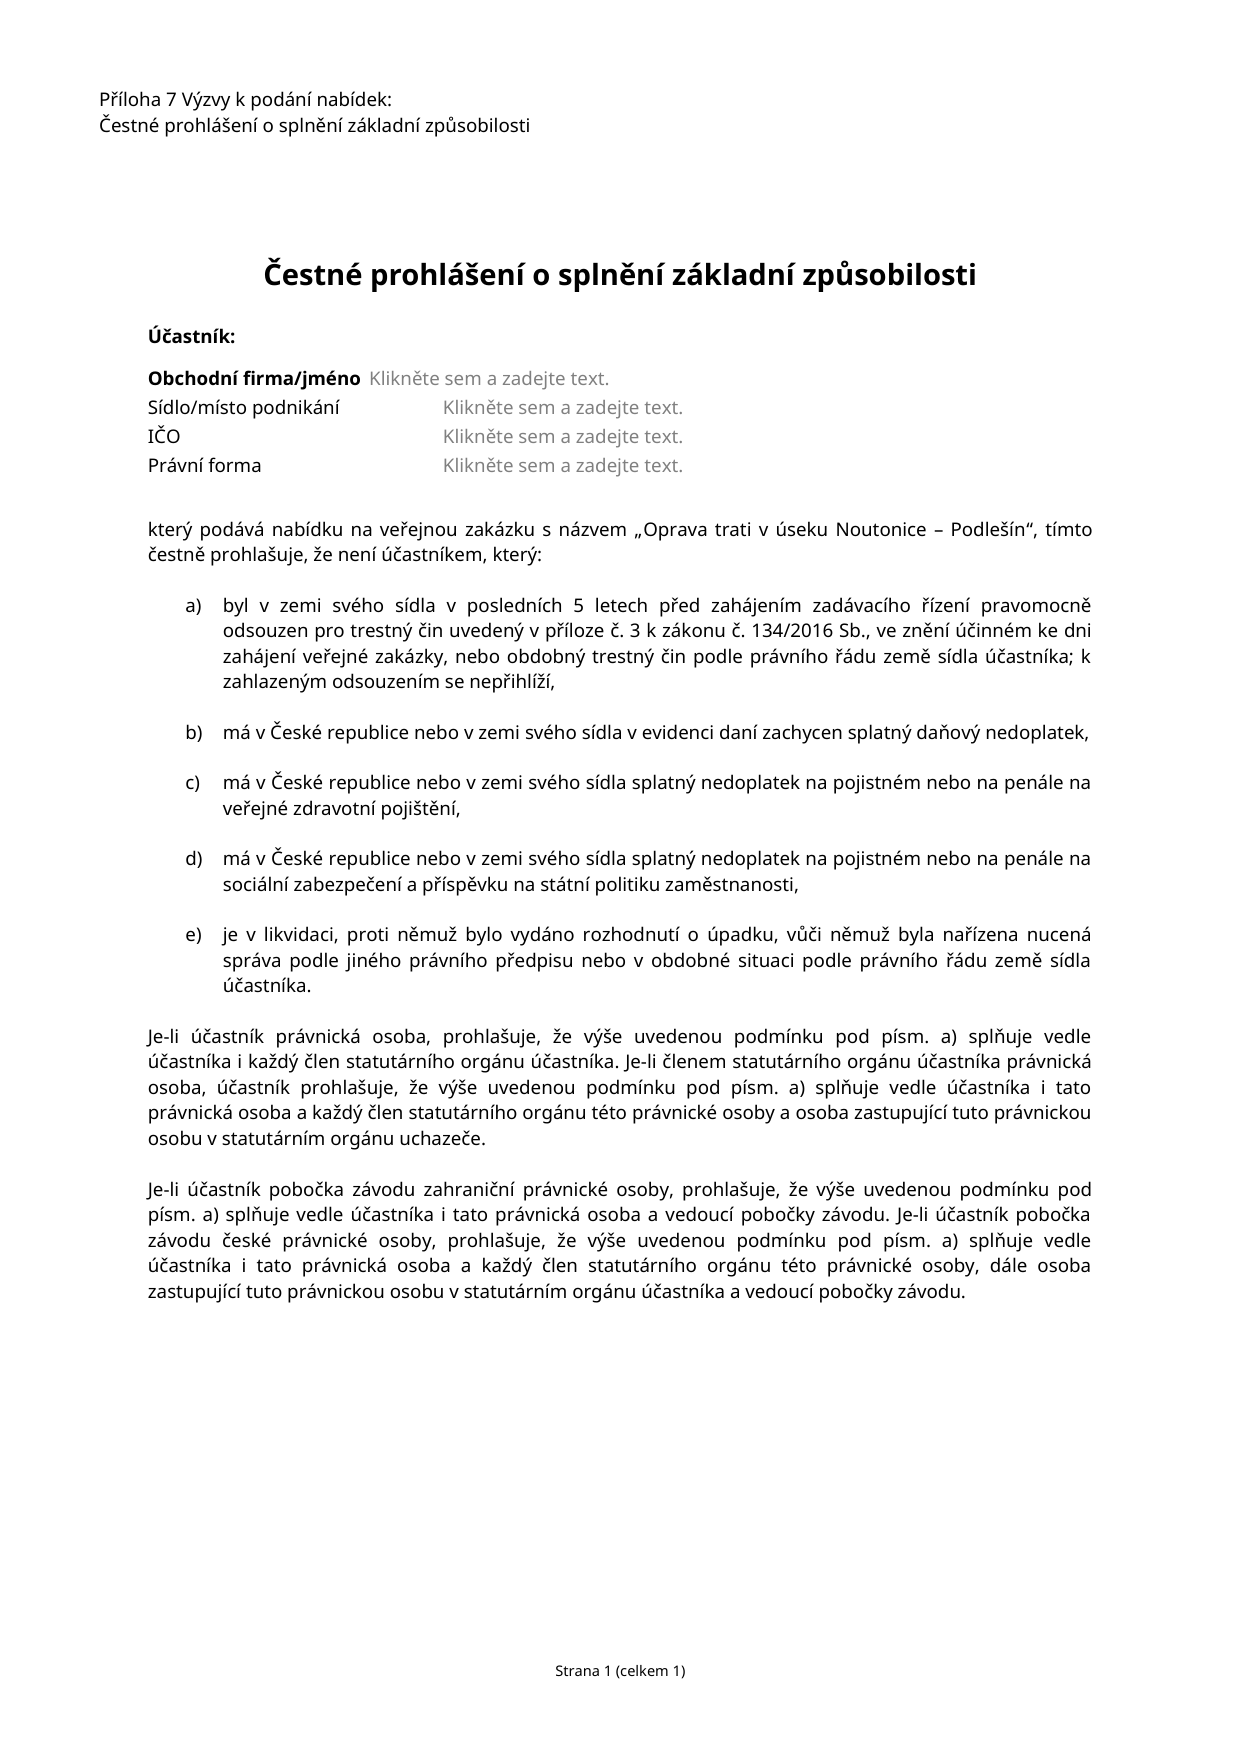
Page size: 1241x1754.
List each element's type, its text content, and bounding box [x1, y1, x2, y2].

list má v České republice nebo v zemi svého sídla v evidenci daní zachycen splatný daňový nedoplatek, [185, 719, 1093, 744]
text IČO [148, 420, 1093, 449]
text Sídlo/místo podnikání [148, 391, 1093, 420]
text Obchodní firma/jméno [148, 362, 1093, 391]
text Je-li účastník pobočka závodu zahraniční právnické osoby, prohlašuje, že výše uvedenou podmínku pod písm. a) splňuje vedle účastníka i tato právnická osoba a vedoucí pobočky závodu. Je-li účastník pobočka závodu české právnické osoby, prohlašuje, že výše uvedenou podmínku pod písm. a) splňuje vedle účastníka i tato právnická osoba a každý člen statutárního orgánu této právnické osoby, dále osoba zastupující tuto právnickou osobu v statutárním orgánu účastníka a vedoucí pobočky závodu. [148, 1176, 1093, 1304]
list je v likvidaci, proti němuž bylo vydáno rozhodnutí o úpadku, vůči němuž byla nařízena nucená správa podle jiného právního předpisu nebo v obdobné situaci podle právního řádu země sídla účastníka. [185, 922, 1093, 998]
title Čestné prohlášení o splnění základní způsobilosti [148, 254, 1093, 293]
text Je-li účastník právnická osoba, prohlašuje, že výše uvedenou podmínku pod písm. a) splňuje vedle účastníka i každý člen statutárního orgánu účastníka. Je-li členem statutárního orgánu účastníka právnická osoba, účastník prohlašuje, že výše uvedenou podmínku pod písm. a) splňuje vedle účastníka i tato právnická osoba a každý člen statutárního orgánu této právnické osoby a osoba zastupující tuto právnickou osobu v statutárním orgánu uchazeče. [148, 1023, 1093, 1151]
text který podává nabídku na veřejnou zakázku s názvem „Oprava trati v úseku Noutonice – Podlešín“, tímto čestně prohlašuje, že není účastníkem, který: [148, 516, 1093, 567]
list má v České republice nebo v zemi svého sídla splatný nedoplatek na pojistném nebo na penále na sociální zabezpečení a příspěvku na státní politiku zaměstnanosti, [185, 846, 1093, 897]
text Účastník: [148, 318, 1093, 349]
list má v České republice nebo v zemi svého sídla splatný nedoplatek na pojistném nebo na penále na veřejné zdravotní pojištění, [185, 769, 1093, 821]
list byl v zemi svého sídla v posledních 5 letech před zahájením zadávacího řízení pravomocně odsouzen pro trestný čin uvedený v příloze č. 3 k zákonu č. 134/2016 Sb., ve znění účinném ke dni zahájení veřejné zakázky, nebo obdobný trestný čin podle právního řádu země sídla účastníka; k zahlazeným odsouzením se nepřihlíží, [185, 592, 1093, 694]
text Právní forma [148, 449, 1093, 478]
